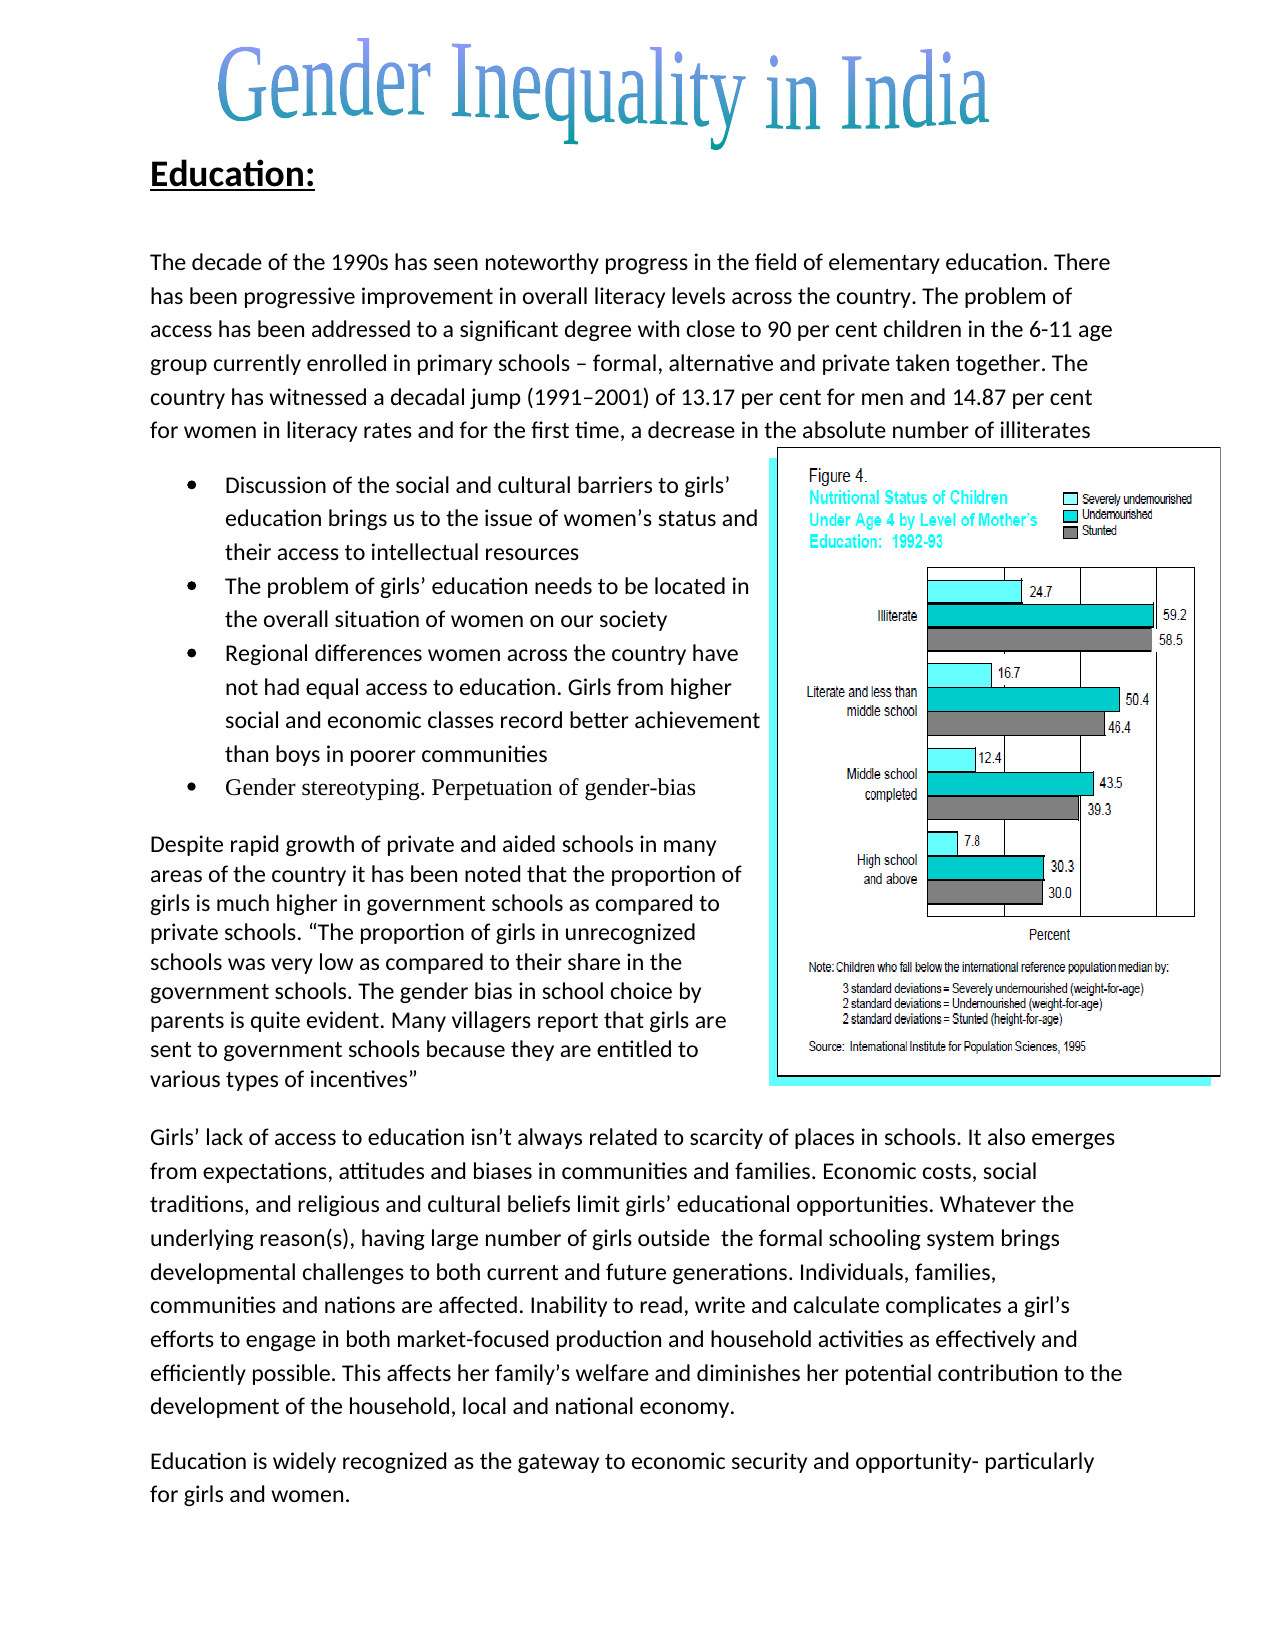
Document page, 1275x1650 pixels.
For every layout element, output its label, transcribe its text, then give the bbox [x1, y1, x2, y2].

text Education: [150, 150, 1125, 196]
text Education is widely recognized as the gateway to economic security and opportunity- particularly for girls and women. [150, 1446, 1125, 1509]
picture [767, 446, 1221, 1086]
text The decade of the 1990s has seen noteworthy progress in the field of elementary education. There has been progressive improvement in overall literacy levels across the country. The problem of access has been addressed to a significant degree with close to 90 per cent children in the 6-11 age group currently enrolled in primary schools – formal, alternative and private taken together. The country has witnessed a decadal jump (1991–2001) of 13.17 per cent for men and 14.87 per cent for women in literacy rates and for the first time, a decrease in the absolute number of illiterates [150, 247, 1125, 445]
list Regional differences women across the country have not had equal access to education. Girls from higher social and economic classes record better achievement than boys in poorer communities [187, 638, 767, 768]
text Despite rapid growth of private and aided schools in many areas of the country it has been noted that the proportion of girls is much higher in government schools as compared to private schools. “The proportion of girls in unrecognized schools was very low as compared to their share in the government schools. The gender bias in school choice by parents is quite evident. Many villagers report that girls are sent to government schools because they are entitled to various types of incentives” [150, 829, 1125, 1093]
list The problem of girls’ education needs to be located in the overall situation of women on our society [187, 571, 767, 634]
list Gender stereotyping. Perpetuation of gender-bias [187, 773, 767, 800]
text Girls’ lack of access to education isn’t always related to scarcity of places in schools. It also emerges from expectations, attitudes and biases in communities and families. Economic costs, social traditions, and religious and cultural beliefs limit girls’ educational opportunities. Whatever the underlying reason(s), having large number of girls outside the formal schooling system brings developmental challenges to both current and future generations. Individuals, families, communities and nations are affected. Inability to read, write and calculate complicates a girl’s efforts to engage in both market-focused production and household activities as effectively and efficiently possible. This affects her family’s welfare and diminishes her potential contribution to the development of the household, local and national economy. [150, 1122, 1125, 1421]
list Discussion of the social and cultural barriers to girls’ education brings us to the issue of women’s status and their access to intellectual resources [187, 470, 767, 566]
